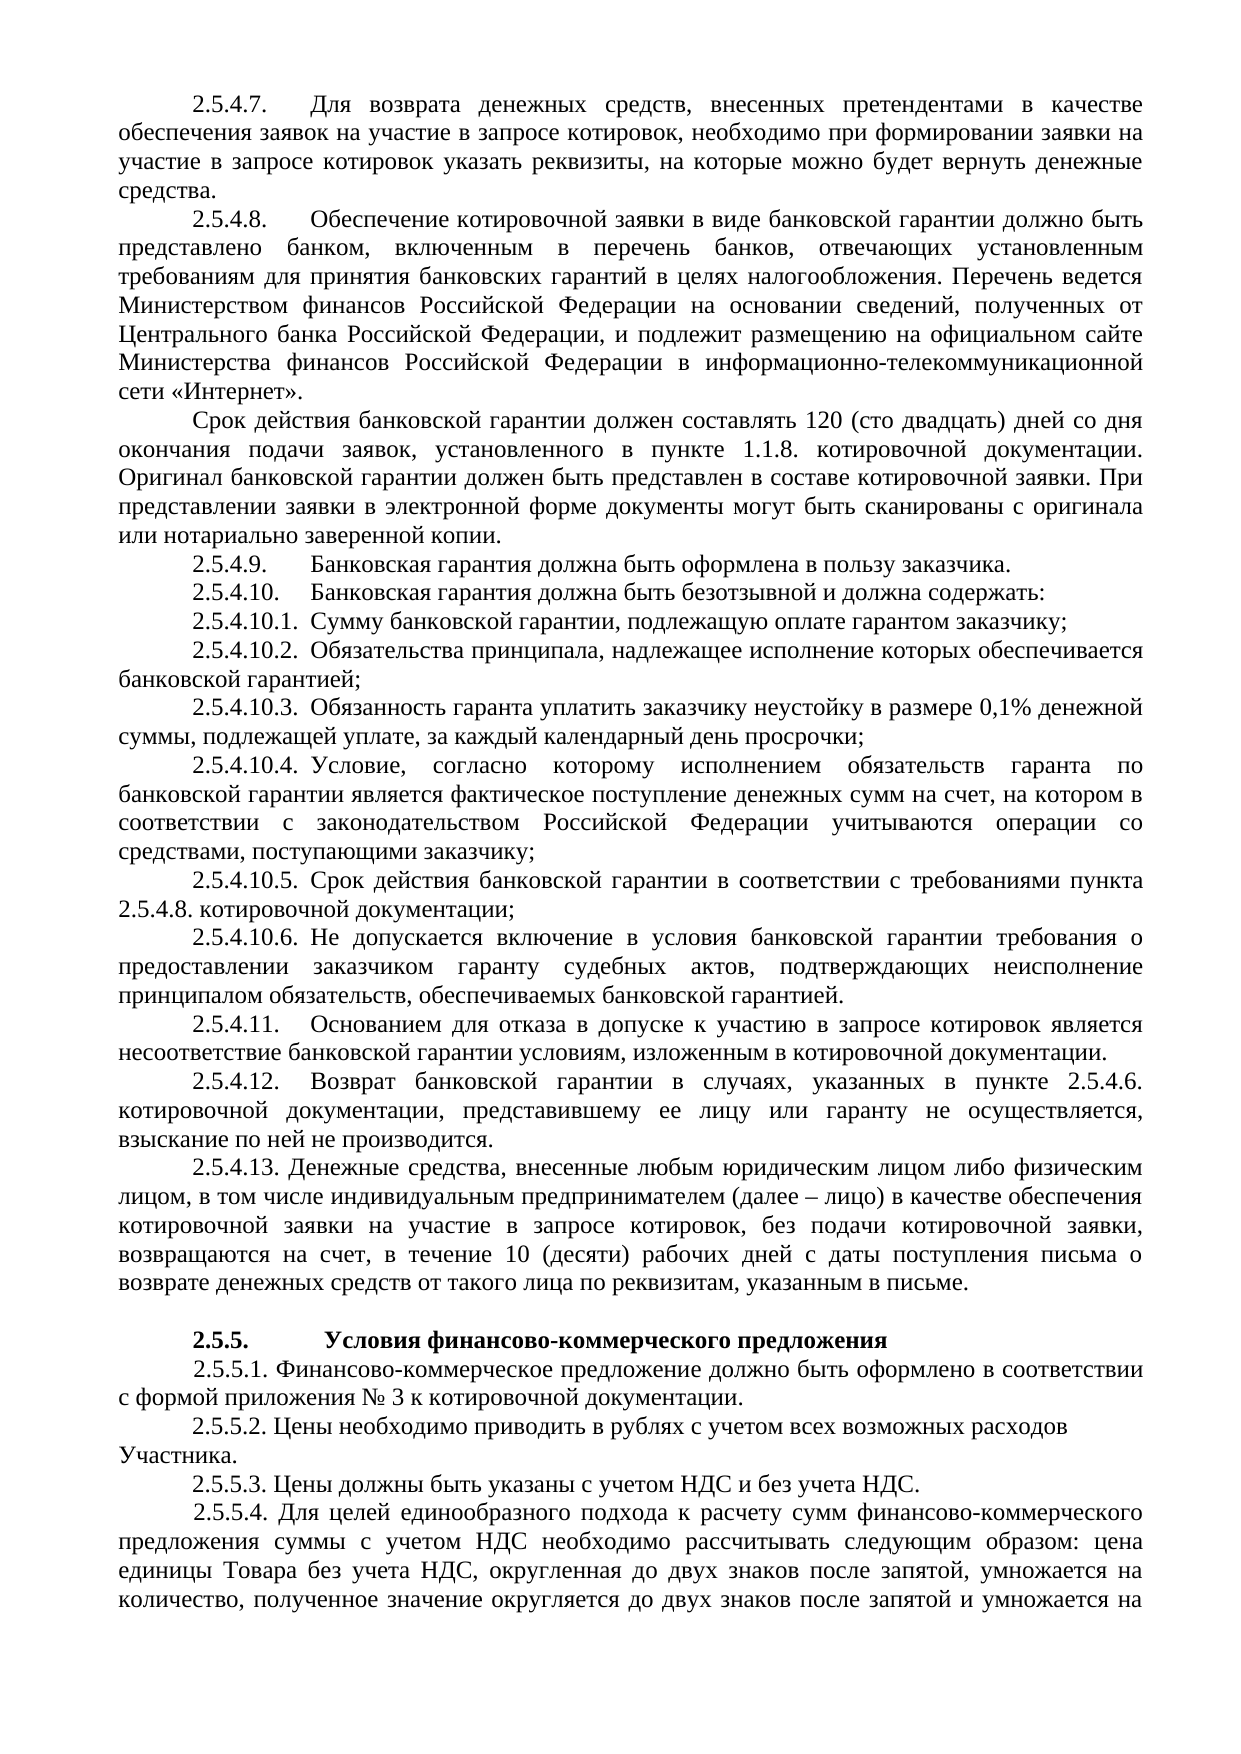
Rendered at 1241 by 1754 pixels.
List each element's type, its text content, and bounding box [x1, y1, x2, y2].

text 2.5.4.10.4. Условие, согласно которому исполнением обязательств гаранта по банковской гарантии является фактическое поступление денежных сумм на счет, на котором в соответствии с законодательством Российской Федерации учитываются операции со средствами, поступающими заказчику; [118, 750, 1144, 865]
list Участника. [118, 1440, 1144, 1469]
text 2.5.4.7. Для возврата денежных средств, внесенных претендентами в качестве обеспечения заявок на участие в запросе котировок, необходимо при формировании заявки на участие в запросе котировок указать реквизиты, на которые можно будет вернуть денежные средства. [118, 89, 1144, 204]
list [118, 1497, 1144, 1612]
text 2.5.4.11. Основанием для отказа в допуске к участию в запросе котировок является несоответствие банковской гарантии условиям, изложенным в котировочной документации. [118, 1009, 1144, 1066]
text 2.5.4.13. Денежные средства, внесенные любым юридическим лицом либо физическим лицом, в том числе индивидуальным предпринимателем (далее – лицо) в качестве обеспечения котировочной заявки на участие в запросе котировок, без подачи котировочной заявки, возвращаются на счет, в течение 10 (десяти) рабочих дней с даты поступления письма о возврате денежных средств от такого лица по реквизитам, указанным в письме. [118, 1152, 1144, 1296]
text 2.5.4.9. Банковская гарантия должна быть оформлена в пользу заказчика. [118, 549, 1144, 577]
text 2.5.4.10.2. Обязательства принципала, надлежащее исполнение которых обеспечивается банковской гарантией; [118, 635, 1144, 692]
list 2.5.5.3. Цены должны быть указаны с учетом НДС и без учета НДС. [192, 1469, 1144, 1497]
list 2.5.5.2. Цены необходимо приводить в рублях с учетом всех возможных расходов [192, 1411, 1144, 1440]
text 2.5.4.8. Обеспечение котировочной заявки в виде банковской гарантии должно быть представлено банком, включенным в перечень банков, отвечающих установленным требованиям для принятия банковских гарантий в целях налогообложения. Перечень ведется Министерством финансов Российской Федерации на основании сведений, полученных от Центрального банка Российской Федерации, и подлежит размещению на официальном сайте Министерства финансов Российской Федерации в информационно-телекоммуникационной сети «Интернет». [118, 204, 1144, 405]
text 2.5.4.10.3. Обязанность гаранта уплатить заказчику неустойку в размере 0,1% денежной суммы, подлежащей уплате, за каждый календарный день просрочки; [118, 692, 1144, 750]
text 2.5.4.12. Возврат банковской гарантии в случаях, указанных в пункте 2.5.4.6. котировочной документации, представившему ее лицу или гаранту не осуществляется, взыскание по ней не производится. [118, 1066, 1144, 1152]
text 2.5.4.10.1. Сумму банковской гарантии, подлежащую оплате гарантом заказчику; [118, 606, 1144, 635]
list 2.5.5.1. Финансово-коммерческое предложение должно быть оформлено в соответствии с формой приложения № 3 к котировочной документации. [118, 1354, 1144, 1411]
text 2.5.4.10.5. Срок действия банковской гарантии в соответствии с требованиями пункта 2.5.4.8. котировочной документации; [118, 865, 1144, 922]
text 2.5.4.10. Банковская гарантия должна быть безотзывной и должна содержать: [118, 577, 1144, 606]
subtitle Условия финансово-коммерческого предложения [192, 1325, 1144, 1354]
text Срок действия банковской гарантии должен составлять 120 (сто двадцать) дней со дня окончания подачи заявок, установленного в пункте 1.1.8. котировочной документации. Оригинал банковской гарантии должен быть представлен в составе котировочной заявки. При представлении заявки в электронной форме документы могут быть сканированы с оригинала или нотариально заверенной копии. [118, 405, 1144, 549]
text 2.5.4.10.6. Не допускается включение в условия банковской гарантии требования о предоставлении заказчиком гаранту судебных актов, подтверждающих неисполнение принципалом обязательств, обеспечиваемых банковской гарантией. [118, 922, 1144, 1009]
